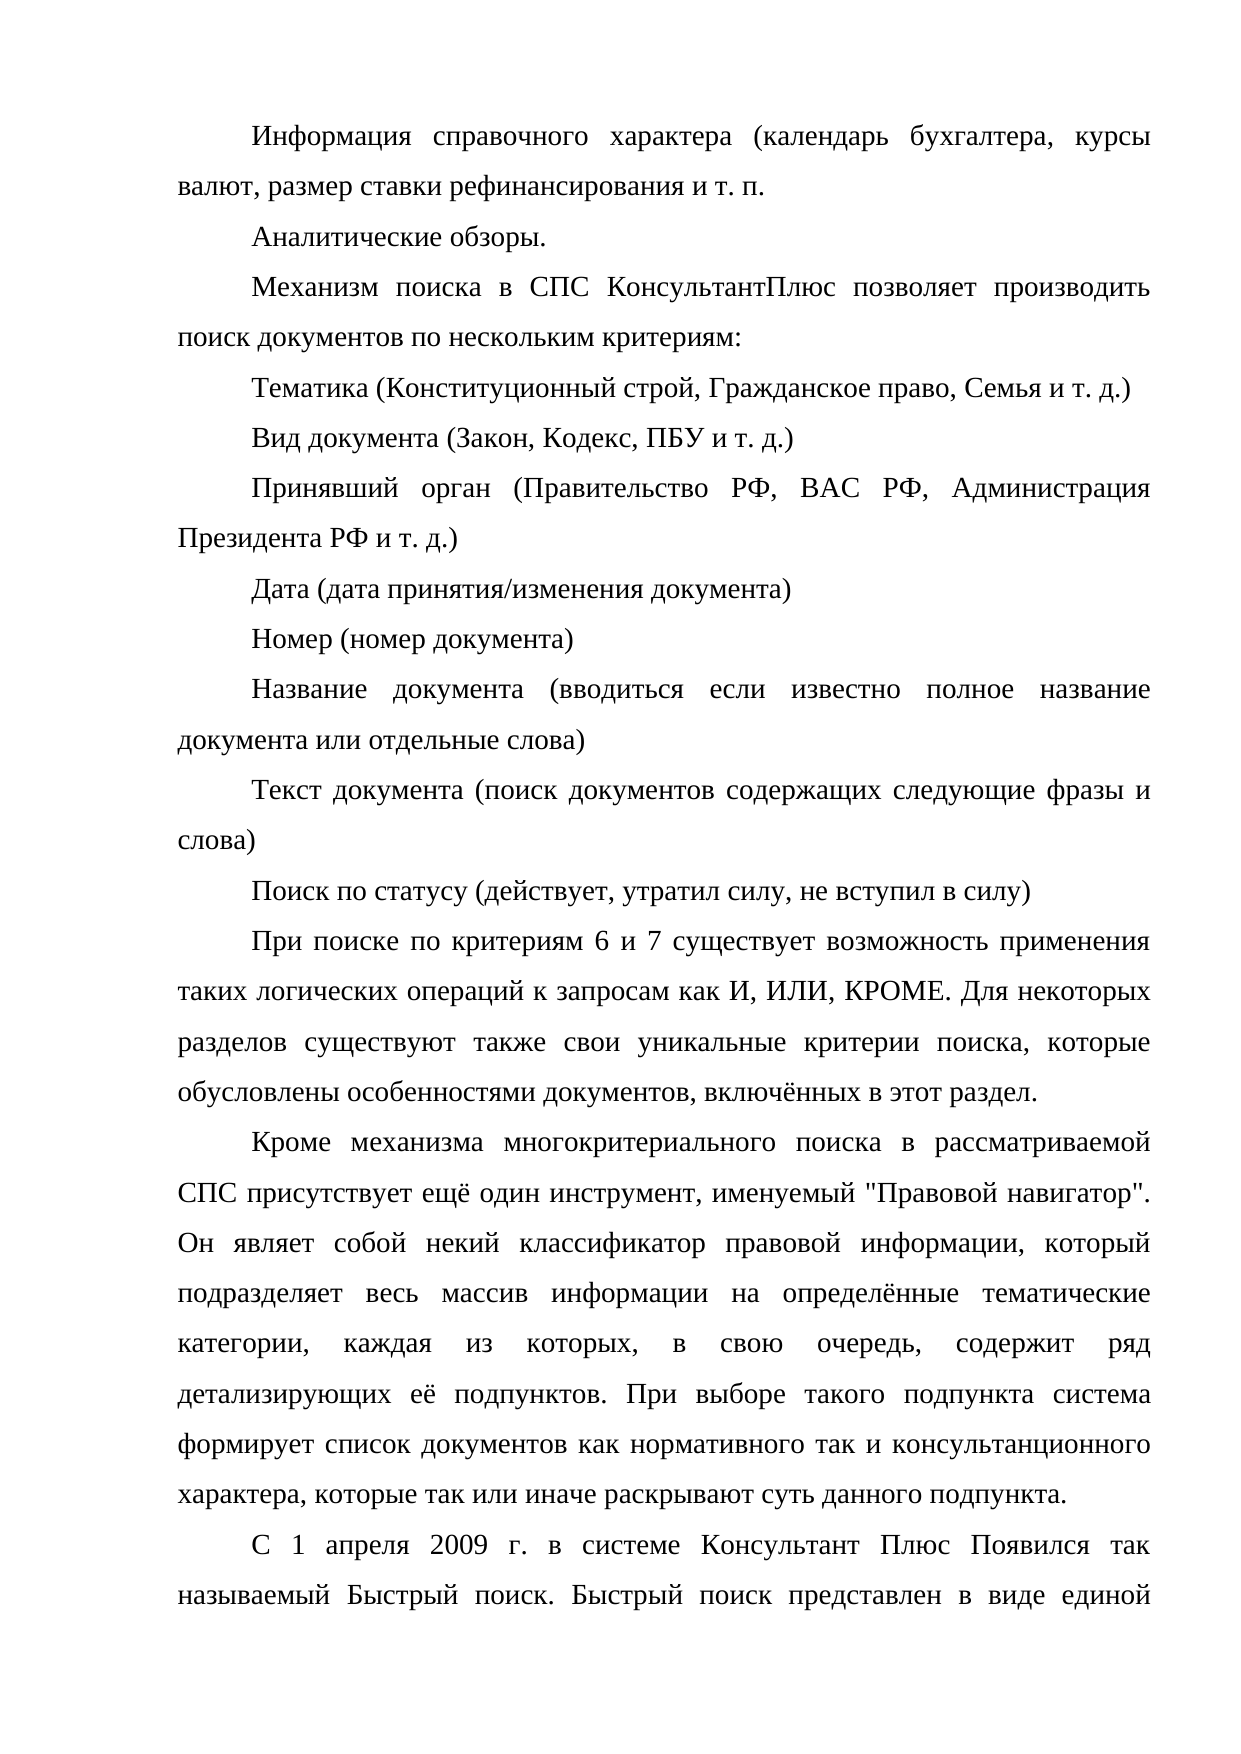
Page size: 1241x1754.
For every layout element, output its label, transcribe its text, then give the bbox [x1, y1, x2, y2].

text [177, 1527, 1152, 1611]
text Аналитические обзоры. [177, 219, 1152, 252]
text Информация справочного характера (календарь бухгалтера, курсы валют, размер ставки рефинансирования и т. п. [177, 118, 1152, 202]
text Тематика (Конституционный строй, Гражданское право, Семья и т. д.) [177, 370, 1152, 403]
text Поиск по статусу (действует, утратил силу, не вступил в силу) [177, 873, 1152, 906]
text Вид документа (Закон, Кодекс, ПБУ и т. д.) [177, 420, 1152, 453]
text Механизм поиска в СПС КонсультантПлюс позволяет производить поиск документов по нескольким критериям: [177, 269, 1152, 353]
text Дата (дата принятия/изменения документа) [177, 571, 1152, 604]
text Текст документа (поиск документов содержащих следующие фразы и слова) [177, 772, 1152, 856]
text При поиске по критериям 6 и 7 существует возможность применения таких логических операций к запросам как И, ИЛИ, КРОМЕ. Для некоторых разделов существуют также свои уникальные критерии поиска, которые обусловлены особенностями документов, включённых в этот раздел. [177, 923, 1152, 1108]
text Номер (номер документа) [177, 621, 1152, 655]
text Название документа (вводиться если известно полное название документа или отдельные слова) [177, 672, 1152, 755]
text Кроме механизма многокритериального поиска в рассматриваемой СПС присутствует ещё один инструмент, именуемый "Правовой навигатор". Он являет собой некий классификатор правовой информации, который подразделяет весь массив информации на определённые тематические категории, каждая из которых, в свою очередь, содержит ряд детализирующих её подпунктов. При выборе такого подпункта система формирует список документов как нормативного так и консультанционного характера, которые так или иначе раскрывают суть данного подпункта. [177, 1124, 1152, 1510]
text Принявший орган (Правительство РФ, ВАС РФ, Администрация Президента РФ и т. д.) [177, 470, 1152, 554]
